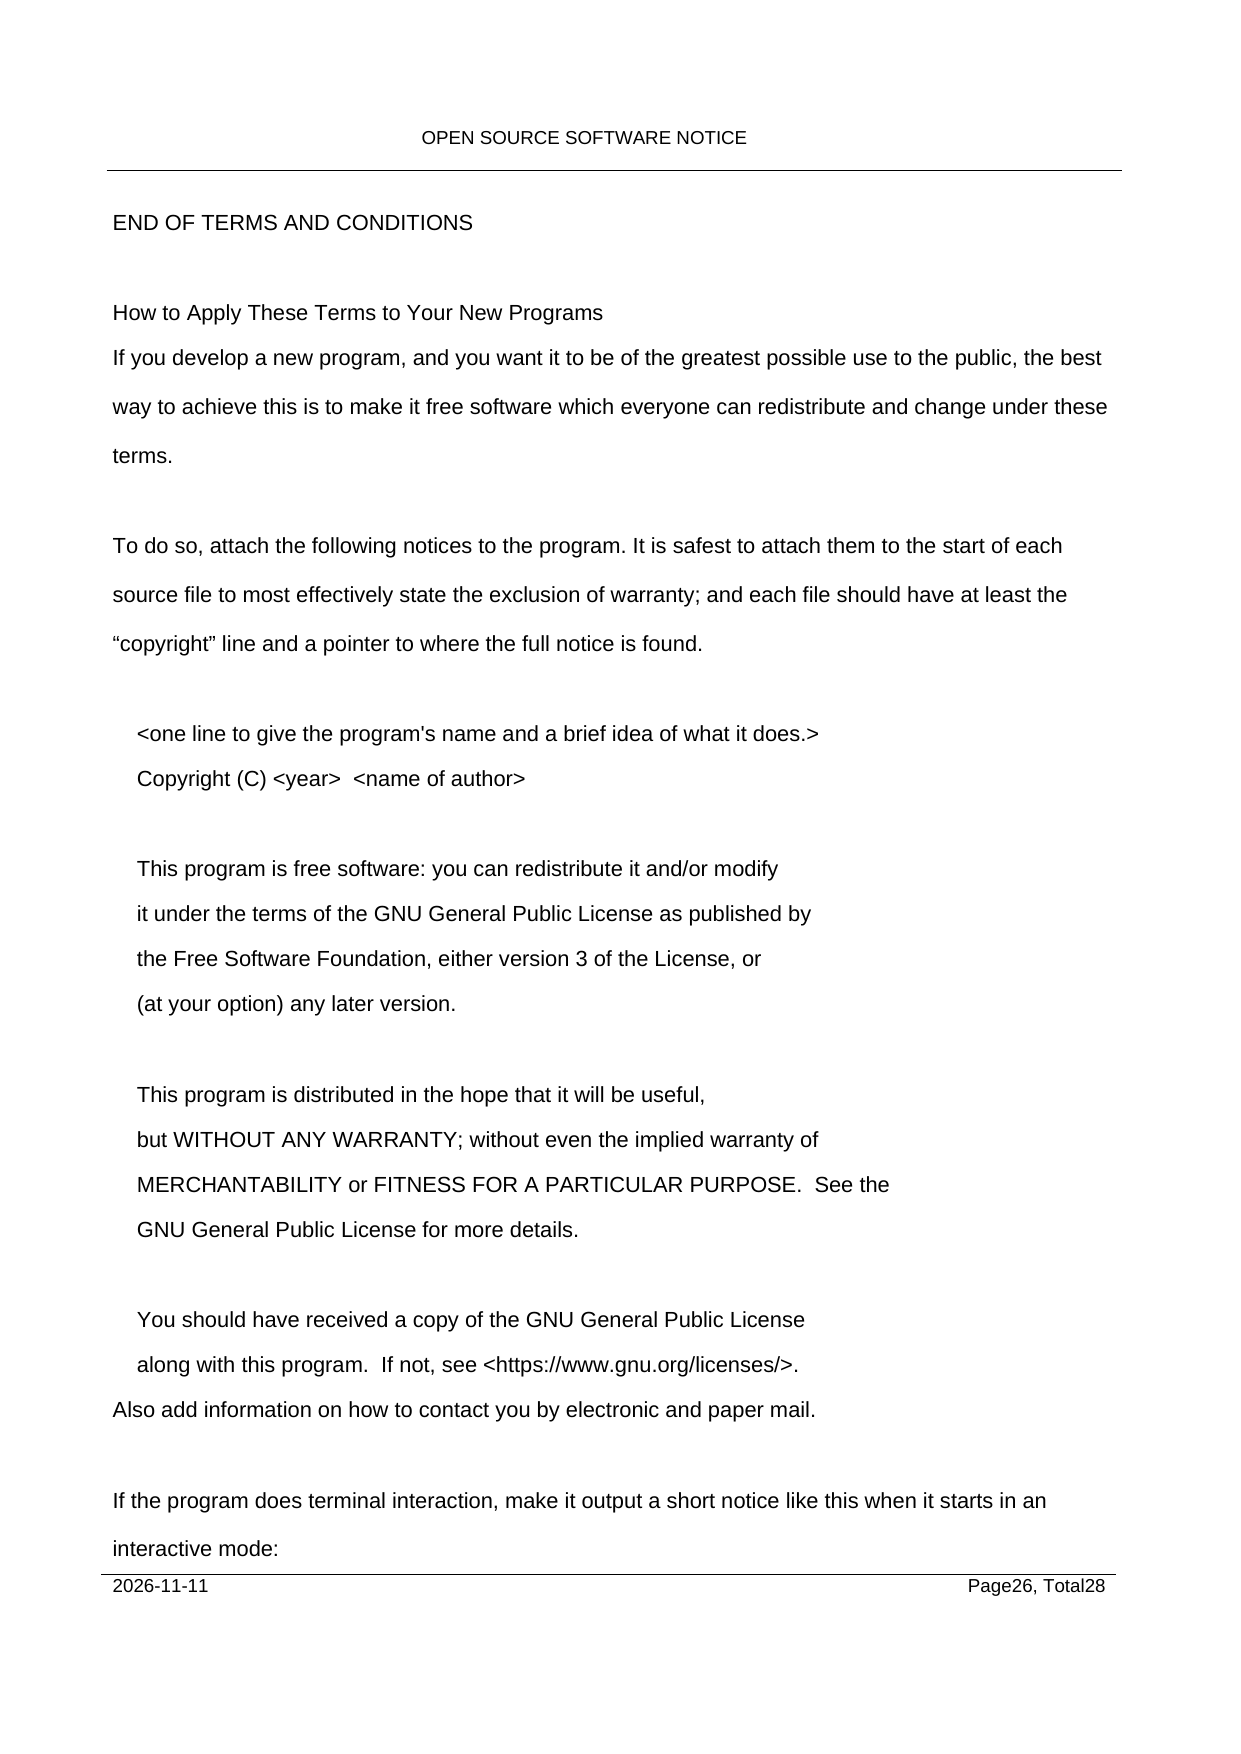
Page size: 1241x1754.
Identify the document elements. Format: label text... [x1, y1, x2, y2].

text (at your option) any later version. [112, 988, 1128, 1020]
text How to Apply These Terms to Your New Programs [112, 297, 1128, 329]
text END OF TERMS AND CONDITIONS [112, 206, 1128, 239]
text Also add information on how to contact you by electronic and paper mail. [112, 1394, 1128, 1426]
text along with this program. If not, see <https://www.gnu.org/licenses/>. [112, 1348, 1128, 1381]
text You should have received a copy of the GNU General Public License [112, 1303, 1128, 1336]
text If the program does terminal interaction, make it output a short notice like this when it starts in an interactive mode: [112, 1484, 1128, 1565]
text This program is free software: you can redistribute it and/or modify [112, 852, 1128, 885]
text This program is distributed in the hope that it will be useful, [112, 1078, 1128, 1110]
text the Free Software Foundation, either version 3 of the License, or [112, 943, 1128, 975]
text To do so, attach the following notices to the program. It is safest to attach them to the start of each source file to most effectively state the exclusion of warranty; and each file should have at least the “copyright” line and a pointer to where the full notice is found. [112, 529, 1128, 659]
text Copyright (C) <year> <name of author> [112, 762, 1128, 795]
text but WITHOUT ANY WARRANTY; without even the implied warranty of [112, 1123, 1128, 1156]
text MERCHANTABILITY or FITNESS FOR A PARTICULAR PURPOSE. See the [112, 1168, 1128, 1201]
text it under the terms of the GNU General Public License as published by [112, 897, 1128, 930]
text If you develop a new program, and you want it to be of the greatest possible use to the public, the best way to achieve this is to make it free software which everyone can redistribute and change under these terms. [112, 342, 1128, 472]
text <one line to give the program's name and a brief idea of what it does.> [112, 717, 1128, 749]
text GNU General Public License for more details. [112, 1213, 1128, 1246]
